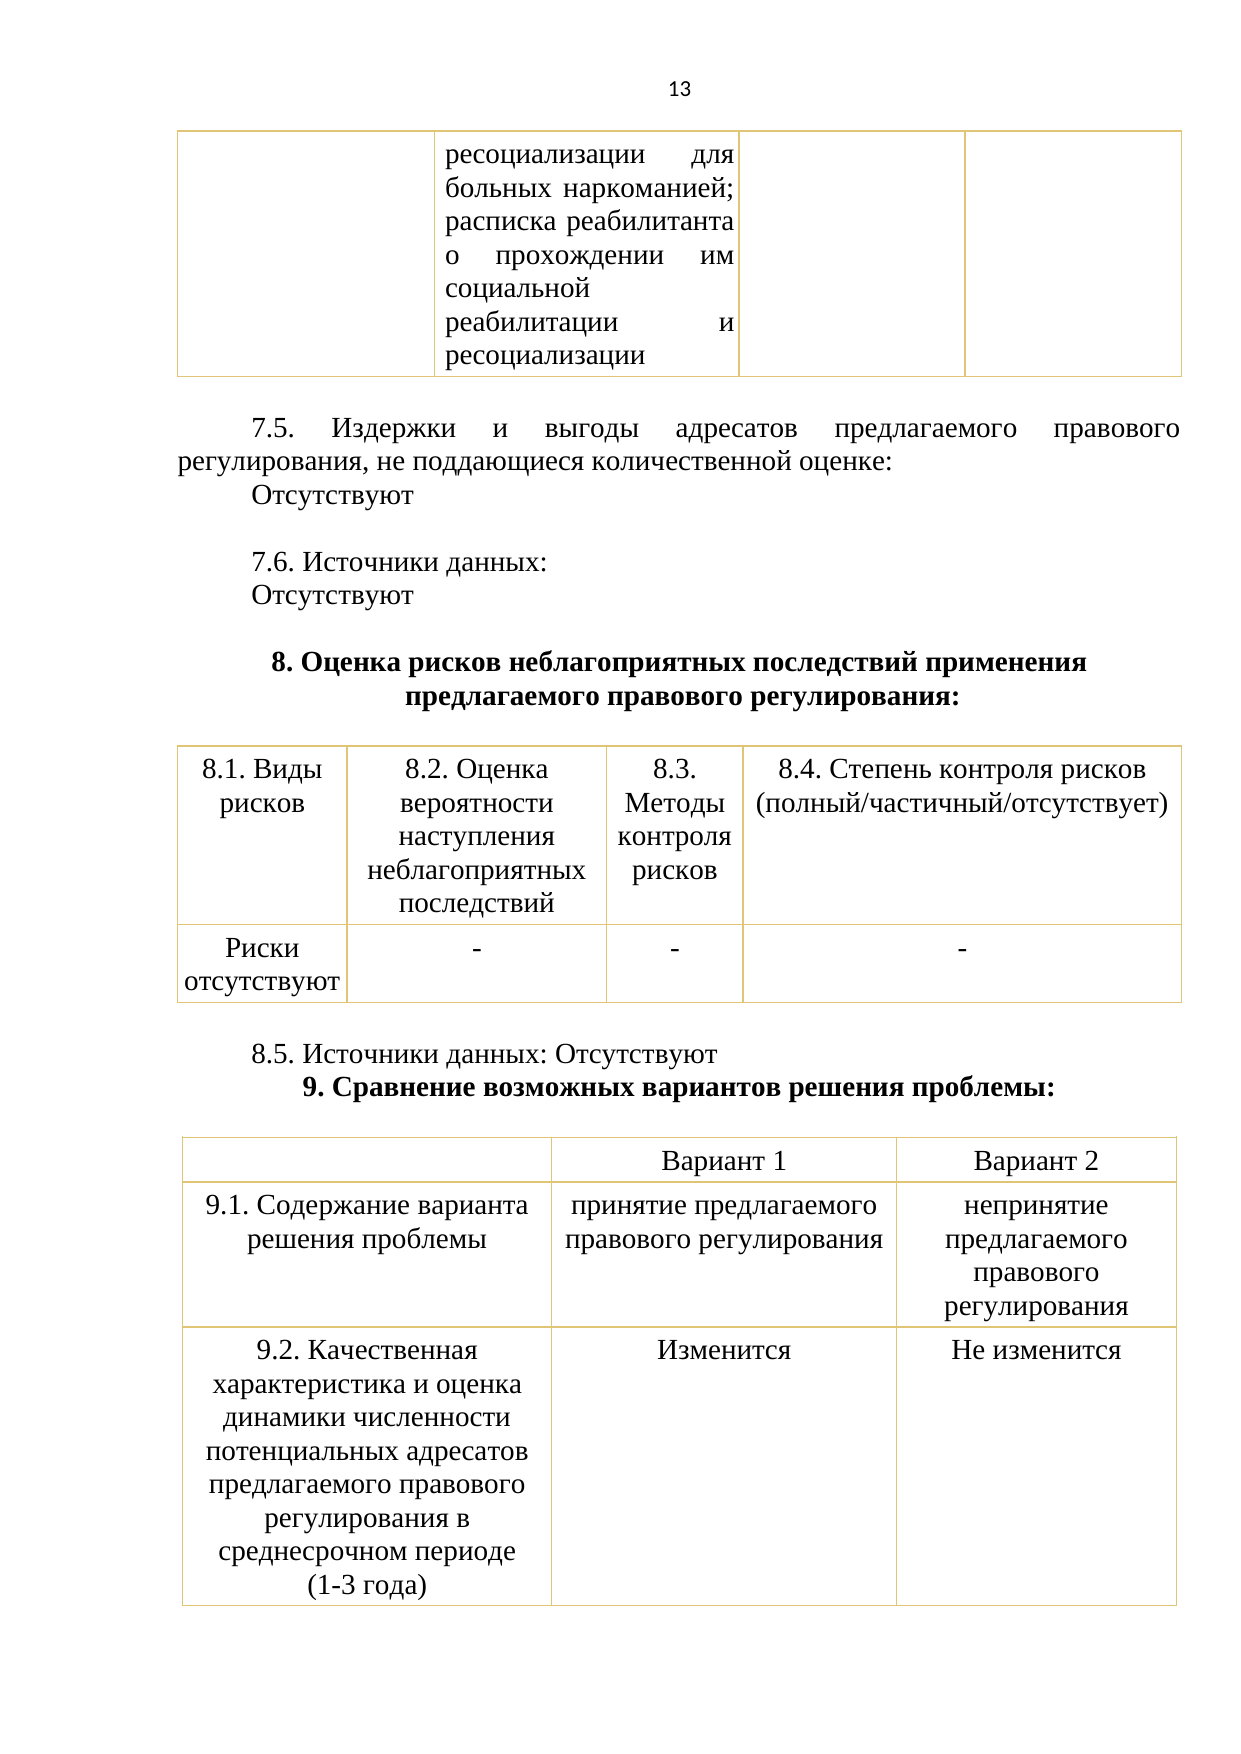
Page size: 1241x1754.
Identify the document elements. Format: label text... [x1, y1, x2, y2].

table_cell Не изменится [897, 1328, 1176, 1605]
text Отсутствуют [177, 477, 1181, 510]
table_cell - [744, 925, 1181, 1002]
table_cell - [348, 925, 606, 1002]
text предлагаемого правового регулирования: [177, 678, 1181, 712]
table_header [183, 1138, 551, 1181]
table_cell Изменится [552, 1328, 896, 1605]
table_header 8.1. Виды рисков [178, 747, 346, 924]
table_header 8.3. Методы контроля рисков [607, 747, 742, 924]
table_cell 9.1. Содержание варианта решения проблемы [183, 1183, 551, 1326]
table_header Вариант 1 [552, 1138, 896, 1181]
table_cell - [607, 925, 742, 1002]
table_header 8.2. Оценка вероятности наступления неблагоприятных последствий [348, 747, 606, 924]
text 7.5. Издержки и выгоды адресатов предлагаемого правового регулирования, не поддающиеся количественной оценке: [177, 410, 1181, 477]
table_cell принятие предлагаемого правового регулирования [552, 1183, 896, 1326]
text 7.6. Источники данных: [177, 544, 1181, 577]
table_cell Риски отсутствуют [178, 925, 346, 1002]
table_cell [178, 132, 434, 376]
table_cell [740, 132, 964, 376]
table_header Вариант 2 [897, 1138, 1176, 1181]
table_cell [966, 132, 1181, 376]
text Отсутствуют [177, 577, 1181, 611]
text 9. Сравнение возможных вариантов решения проблемы: [177, 1069, 1181, 1103]
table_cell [435, 132, 738, 376]
table_header 8.4. Степень контроля рисков (полный/частичный/отсутствует) [744, 747, 1181, 924]
text 8.5. Источники данных: Отсутствуют [177, 1036, 1181, 1069]
table_cell 9.2. Качественная характеристика и оценка динамики численности потенциальных адресатов предлагаемого правового регулирования в среднесрочном периоде (1-3 года) [183, 1328, 551, 1605]
table_cell непринятие предлагаемого правового регулирования [897, 1183, 1176, 1326]
text 8. Оценка рисков неблагоприятных последствий применения [177, 644, 1181, 678]
